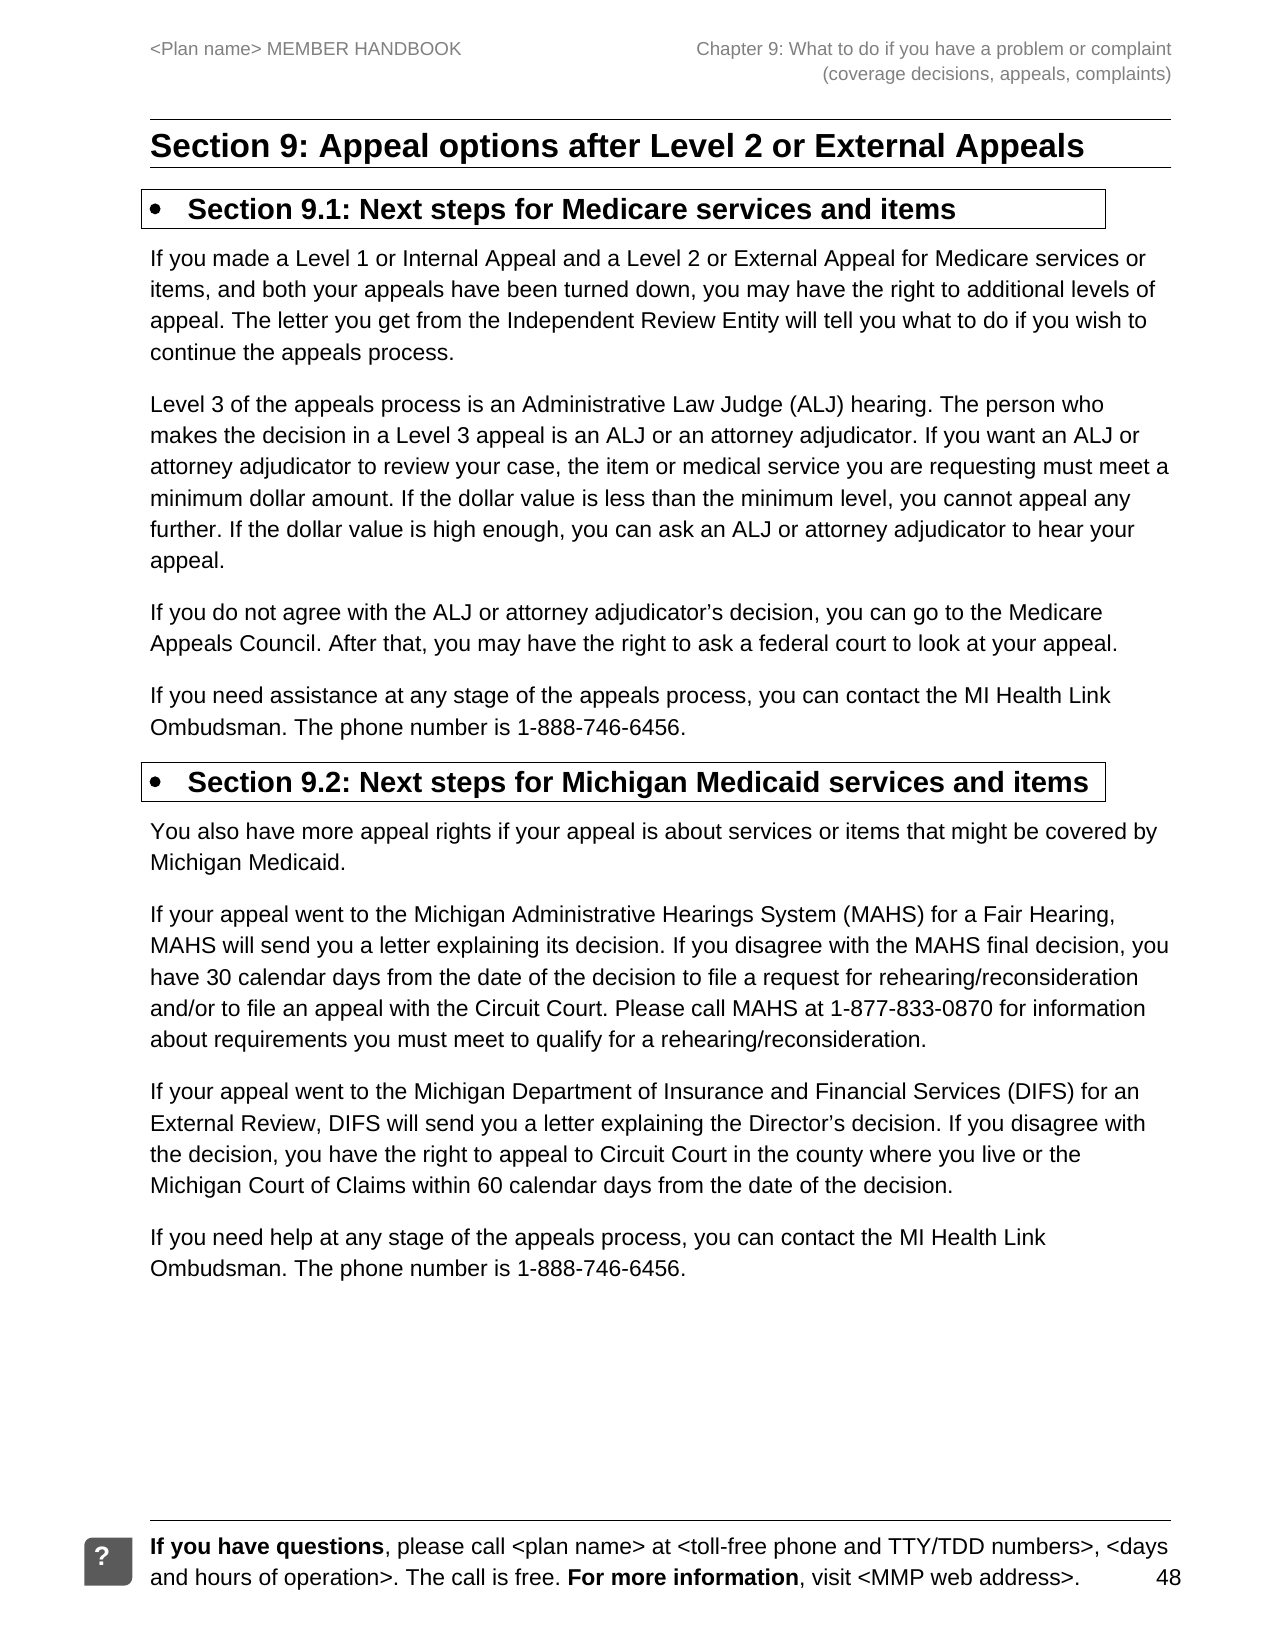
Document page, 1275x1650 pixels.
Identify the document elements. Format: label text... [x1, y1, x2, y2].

subtitle Section 9: Appeal options after Level 2 or External Appeals [150, 120, 1171, 167]
text If you made a Level 1 or Internal Appeal and a Level 2 or External Appeal for Medicare services or items, and both your appeals have been turned down, you may have the right to additional levels of appeal. The letter you get from the Independent Review Entity will tell you what to do if you wish to continue the appeals process. [150, 241, 1171, 366]
text If you do not agree with the ALJ or attorney adjudicator’s decision, you can go to the Medicare Appeals Council. After that, you may have the right to ask a federal court to look at your appeal. [150, 596, 1171, 658]
text You also have more appeal rights if your appeal is about services or items that might be covered by Michigan Medicaid. [150, 814, 1171, 877]
text If your appeal went to the Michigan Department of Insurance and Financial Services (DIFS) for an External Review, DIFS will send you a letter explaining the Director’s decision. If you disagree with the decision, you have the right to appeal to Circuit Court in the county where you live or the Michigan Court of Claims within 60 calendar days from the date of the decision. [150, 1075, 1171, 1200]
subtitle Section 9.1: Next steps for Medicare services and items [142, 190, 1105, 228]
text If you need help at any stage of the appeals process, you can contact the MI Health Link Ombudsman. The phone number is 1-888-746-6456. [150, 1221, 1171, 1283]
text If you need assistance at any stage of the appeals process, you can contact the MI Health Link Ombudsman. The phone number is 1-888-746-6456. [150, 679, 1171, 741]
text Level 3 of the appeals process is an Administrative Law Judge (ALJ) hearing. The person who makes the decision in a Level 3 appeal is an ALJ or an attorney adjudicator. If you want an ALJ or attorney adjudicator to review your case, the item or medical service you are requesting must meet a minimum dollar amount. If the dollar value is less than the minimum level, you cannot appeal any further. If the dollar value is high enough, you can ask an ALJ or attorney adjudicator to hear your appeal. [150, 387, 1171, 575]
subtitle Section 9.2: Next steps for Michigan Medicaid services and items [142, 763, 1105, 801]
text If your appeal went to the Michigan Administrative Hearings System (MAHS) for a Fair Hearing, MAHS will send you a letter explaining its decision. If you disagree with the MAHS final decision, you have 30 calendar days from the date of the decision to file a request for rehearing/reconsideration and/or to file an appeal with the Circuit Court. Please call MAHS at 1-877-833-0870 for information about requirements you must meet to qualify for a rehearing/reconsideration. [150, 898, 1171, 1054]
